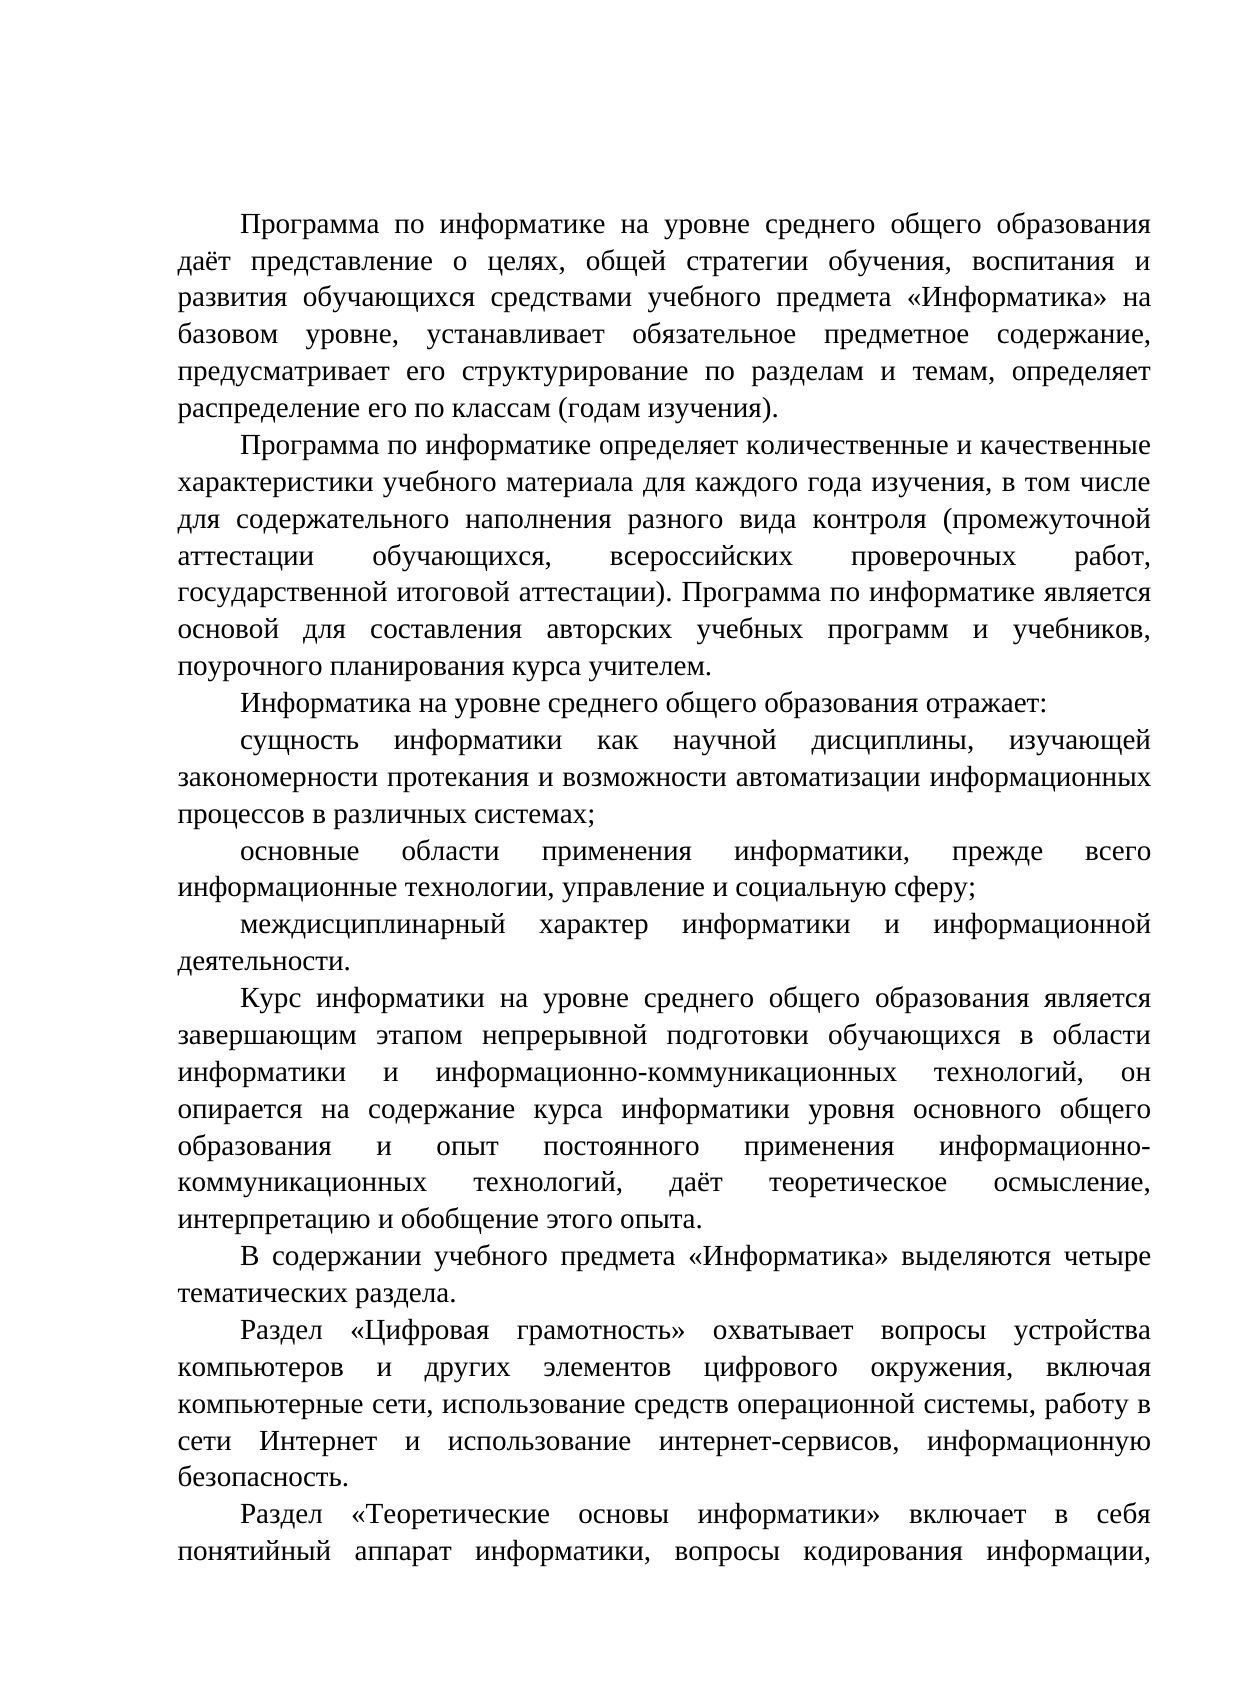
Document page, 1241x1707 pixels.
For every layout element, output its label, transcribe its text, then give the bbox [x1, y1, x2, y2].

text Программа по информатике на уровне среднего общего образования даёт представление о целях, общей стратегии обучения, воспитания и развития обучающихся средствами учебного предмета «Информатика» на базовом уровне, устанавливает обязательное предметное содержание, предусматривает его структурирование по разделам и темам, определяет распределение его по классам (годам изучения). [177, 206, 1152, 424]
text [177, 1496, 1152, 1567]
text сущность информатики как научной дисциплины, изучающей закономерности протекания и возможности автоматизации информационных процессов в различных системах; [177, 722, 1152, 829]
text Раздел «Цифровая грамотность» охватывает вопросы устройства компьютеров и других элементов цифрового окружения, включая компьютерные сети, использование средств операционной системы, работу в сети Интернет и использование интернет-сервисов, информационную безопасность. [177, 1312, 1152, 1493]
text Курс информатики на уровне среднего общего образования является завершающим этапом непрерывной подготовки обучающихся в области информатики и информационно-коммуникационных технологий, он опирается на содержание курса информатики уровня основного общего образования и опыт постоянного применения информационно-коммуникационных технологий, даёт теоретическое осмысление, интерпретацию и обобщение этого опыта. [177, 980, 1152, 1235]
text основные области применения информатики, прежде всего информационные технологии, управление и социальную сферу; [177, 833, 1152, 903]
text Информатика на уровне среднего общего образования отражает: [177, 685, 1152, 719]
text междисциплинарный характер информатики и информационной деятельности. [177, 906, 1152, 977]
text Программа по информатике определяет количественные и качественные характеристики учебного материала для каждого года изучения, в том числе для содержательного наполнения разного вида контроля (промежуточной аттестации обучающихся, всероссийских проверочных работ, государственной итоговой аттестации). Программа по информатике является основой для составления авторских учебных программ и учебников, поурочного планирования курса учителем. [177, 427, 1152, 682]
text В содержании учебного предмета «Информатика» выделяются четыре тематических раздела. [177, 1238, 1152, 1309]
